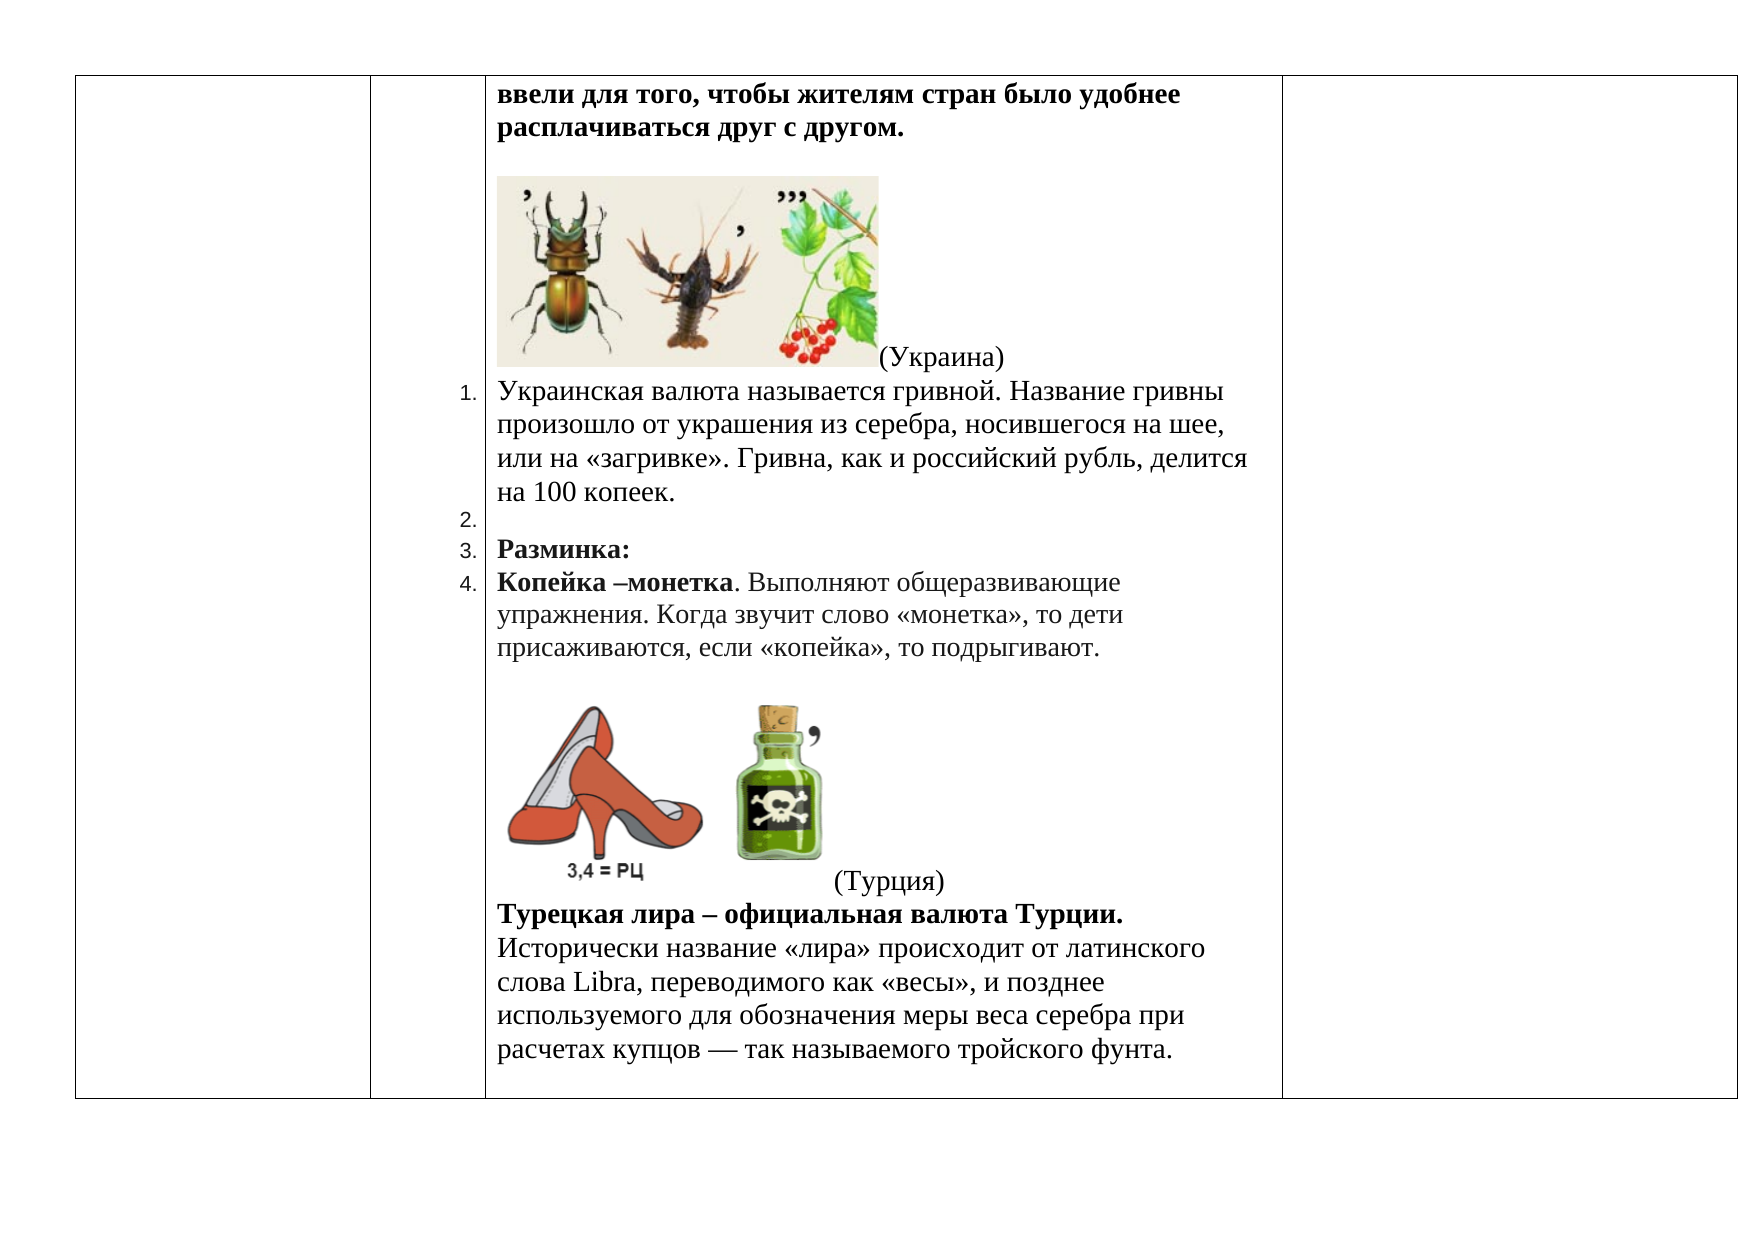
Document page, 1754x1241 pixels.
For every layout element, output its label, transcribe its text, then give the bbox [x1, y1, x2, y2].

picture [496, 695, 834, 891]
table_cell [76, 76, 370, 1098]
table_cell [486, 76, 1282, 1098]
table_cell 10-15 мин. [371, 76, 485, 1098]
table_cell [1283, 76, 1737, 1098]
picture [496, 176, 879, 367]
